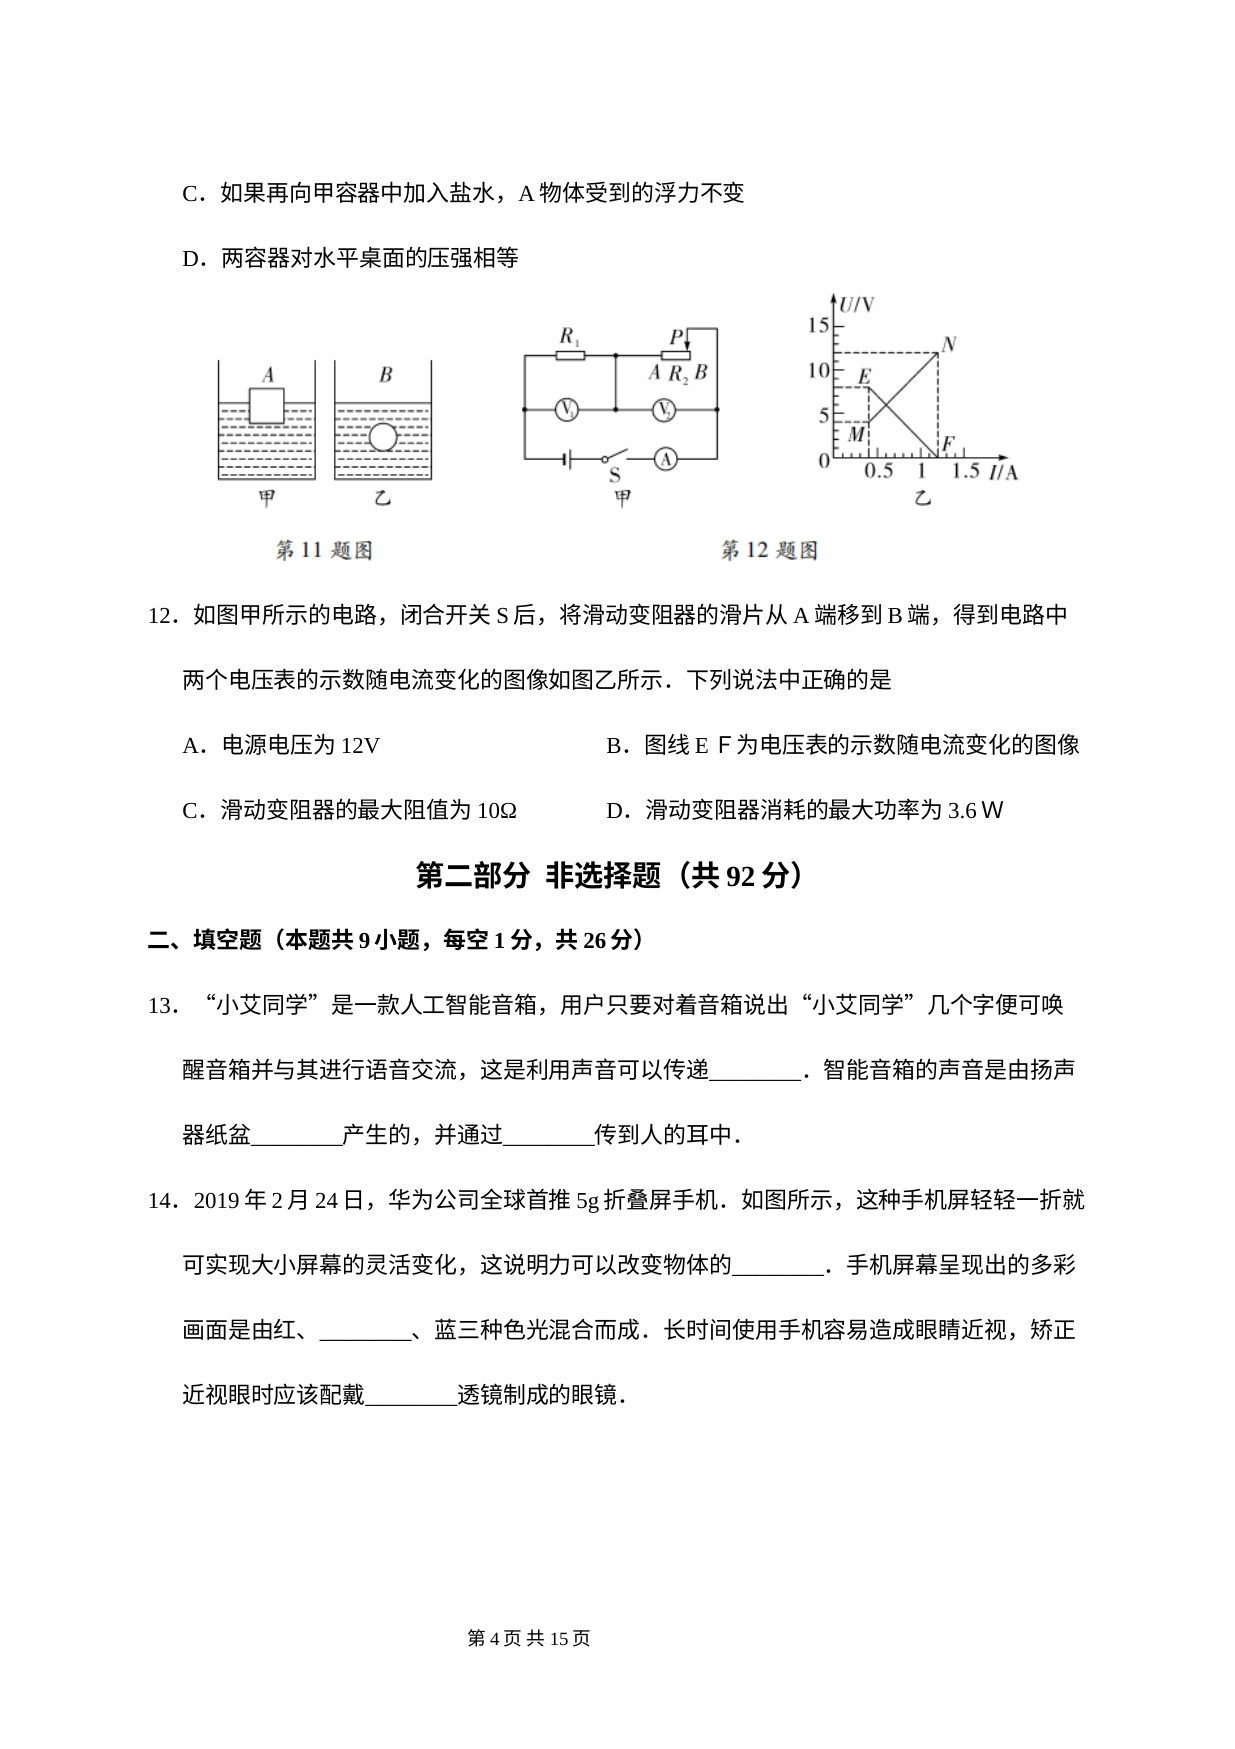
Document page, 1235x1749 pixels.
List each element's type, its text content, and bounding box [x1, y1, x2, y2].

text A．电源电压为12V B．图线EＦ为电压表的示数随电流变化的图像 [182, 712, 1087, 777]
text 第二部分 非选择题（共92分） [148, 842, 1087, 907]
text C．如果再向甲容器中加入盐水，A物体受到的浮力不变 [182, 159, 1087, 224]
picture [205, 289, 1029, 565]
text 13．“小艾同学”是一款人工智能音箱，用户只要对着音箱说出“小艾同学”几个字便可唤醒音箱并与其进行语音交流，这是利用声音可以传递________．智能音箱的声音是由扬声器纸盆________产生的，并通过________传到人的耳中． [148, 972, 1087, 1167]
text 14．2019年2月24日，华为公司全球首推5g折叠屏手机．如图所示，这种手机屏轻轻一折就可实现大小屏幕的灵活变化，这说明力可以改变物体的________．手机屏幕呈现出的多彩画面是由红、________、蓝三种色光混合而成．长时间使用手机容易造成眼睛近视，矫正近视眼时应该配戴________透镜制成的眼镜． [148, 1167, 1087, 1427]
text 12．如图甲所示的电路，闭合开关S后，将滑动变阻器的滑片从A端移到B端，得到电路中两个电压表的示数随电流变化的图像如图乙所示．下列说法中正确的是 [148, 582, 1087, 712]
text 二、填空题（本题共9小题，每空1分，共26分） [148, 907, 1087, 972]
text C．滑动变阻器的最大阻值为10Ω D．滑动变阻器消耗的最大功率为3.6Ｗ [182, 777, 1087, 842]
text D．两容器对水平桌面的压强相等 [182, 224, 1087, 289]
